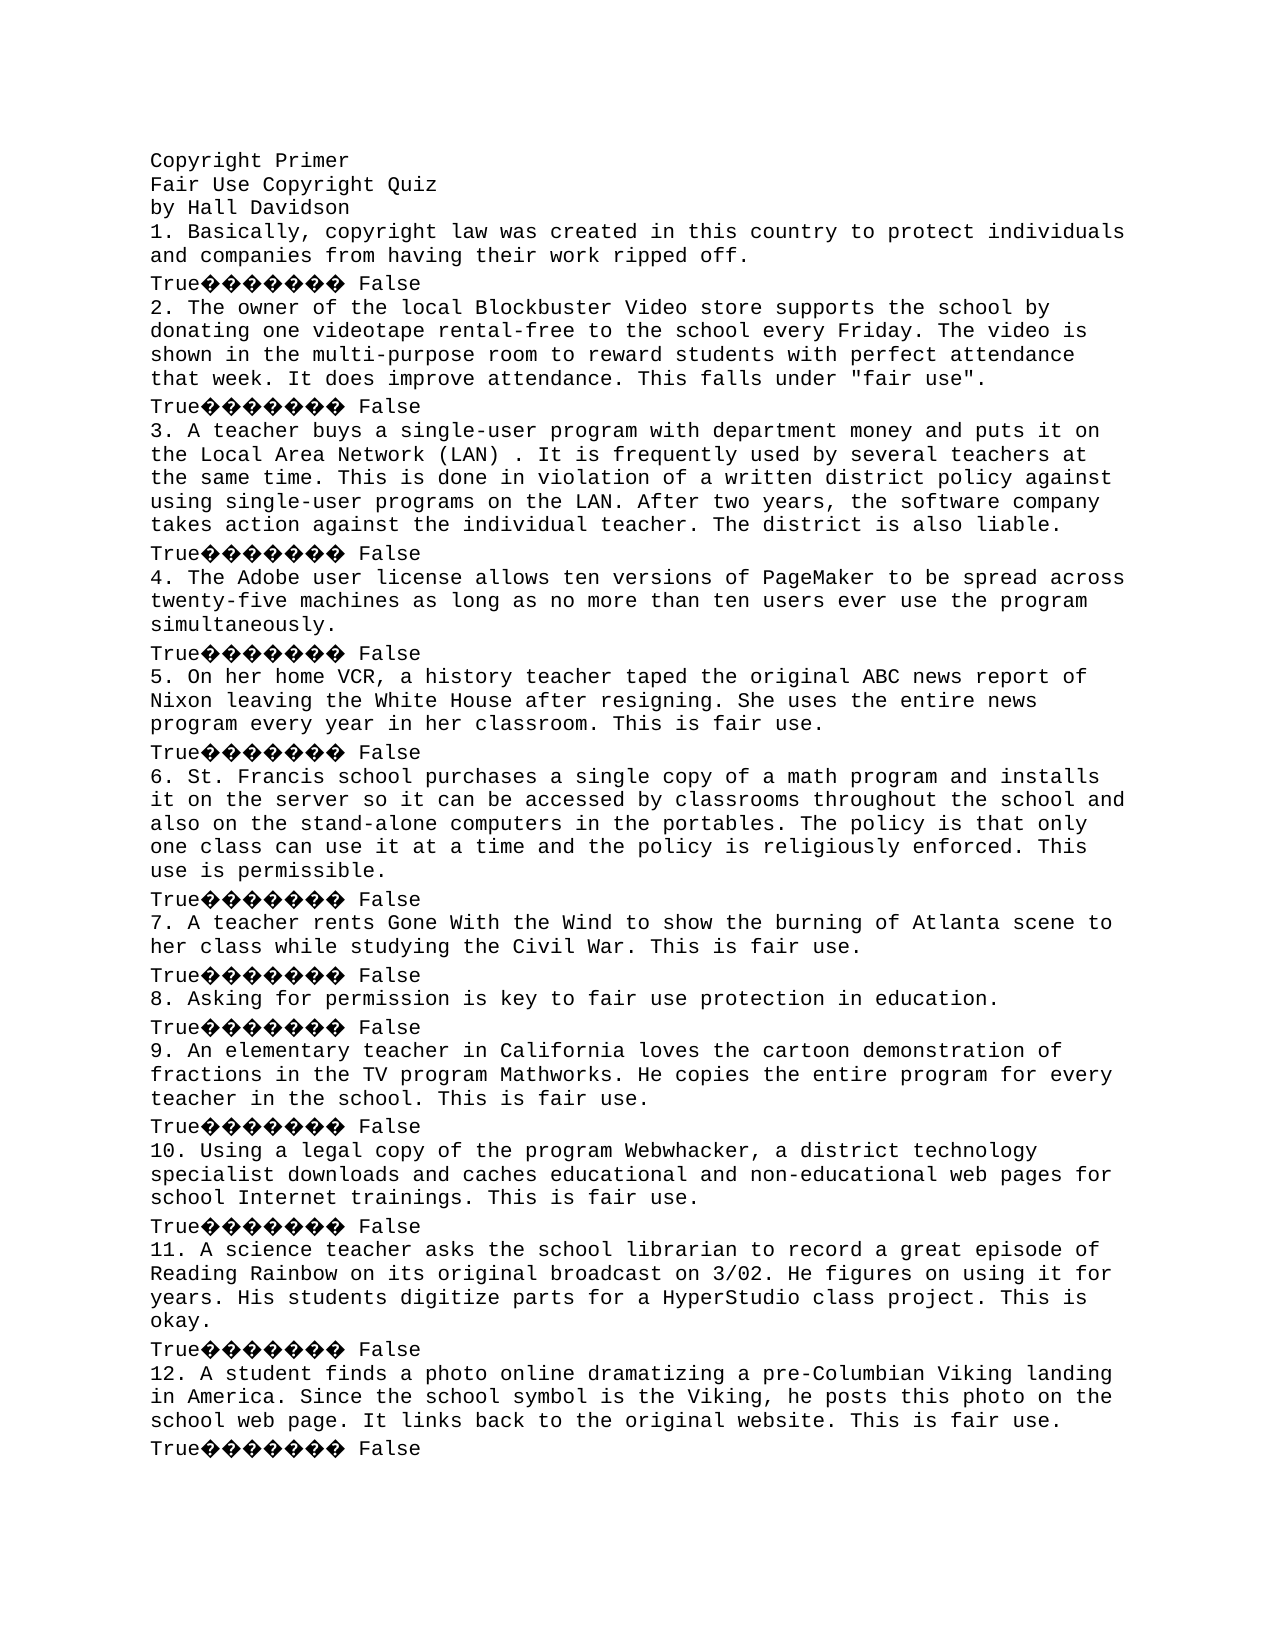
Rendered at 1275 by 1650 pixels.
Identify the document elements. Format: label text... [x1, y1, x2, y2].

text True������� False [150, 884, 1125, 912]
text 11. A science teacher asks the school librarian to record a great episode of Reading Rainbow on its original broadcast on 3/02. He figures on using it for years. His students digitize parts for a HyperStudio class project. This is okay. [150, 1239, 1125, 1334]
text 10. Using a legal copy of the program Webwhacker, a district technology specialist downloads and caches educational and non-educational web pages for school Internet trainings. This is fair use. [150, 1140, 1125, 1211]
text Fair Use Copyright Quiz [150, 174, 1125, 197]
text 5. On her home VCR, a history teacher taped the original ABC news report of Nixon leaving the White House after resigning. She uses the entire news program every year in her classroom. This is fair use. [150, 666, 1125, 737]
text Copyright Primer [150, 150, 1125, 174]
text True������� False [150, 1012, 1125, 1040]
text True������� False [150, 960, 1125, 988]
text True������� False [150, 1334, 1125, 1362]
text True������� False [150, 737, 1125, 766]
text True������� False [150, 538, 1125, 567]
text 8. Asking for permission is key to fair use protection in education. [150, 988, 1125, 1012]
text 4. The Adobe user license allows ten versions of PageMaker to be spread across twenty-five machines as long as no more than ten users ever use the program simultaneously. [150, 567, 1125, 638]
text 7. A teacher rents Gone With the Wind to show the burning of Atlanta scene to her class while studying the Civil War. This is fair use. [150, 912, 1125, 960]
text 12. A student finds a photo online dramatizing a pre-Columbian Viking landing in America. Since the school symbol is the Viking, he posts this photo on the school web page. It links back to the original website. This is fair use. [150, 1362, 1125, 1433]
text by Hall Davidson [150, 197, 1125, 221]
text 9. An elementary teacher in California loves the cartoon demonstration of fractions in the TV program Mathworks. He copies the entire program for every teacher in the school. This is fair use. [150, 1040, 1125, 1111]
text True������� False [150, 1433, 1125, 1462]
text 1. Basically, copyright law was created in this country to protect individuals and companies from having their work ripped off. [150, 221, 1125, 268]
text 2. The owner of the local Blockbuster Video store supports the school by donating one videotape rental-free to the school every Friday. The video is shown in the multi-purpose room to reward students with perfect attendance that week. It does improve attendance. This falls under "fair use". [150, 297, 1125, 391]
text True������� False [150, 391, 1125, 420]
text True������� False [150, 268, 1125, 297]
text 3. A teacher buys a single-user program with department money and puts it on the Local Area Network (LAN) . It is frequently used by several teachers at the same time. This is done in violation of a written district policy against using single-user programs on the LAN. After two years, the software company takes action against the individual teacher. The district is also liable. [150, 420, 1125, 538]
text True������� False [150, 1111, 1125, 1140]
text True������� False [150, 1211, 1125, 1239]
text 6. St. Francis school purchases a single copy of a math program and installs it on the server so it can be accessed by classrooms throughout the school and also on the stand-alone computers in the portables. The policy is that only one class can use it at a time and the policy is religiously enforced. This use is permissible. [150, 766, 1125, 884]
text True������� False [150, 638, 1125, 666]
